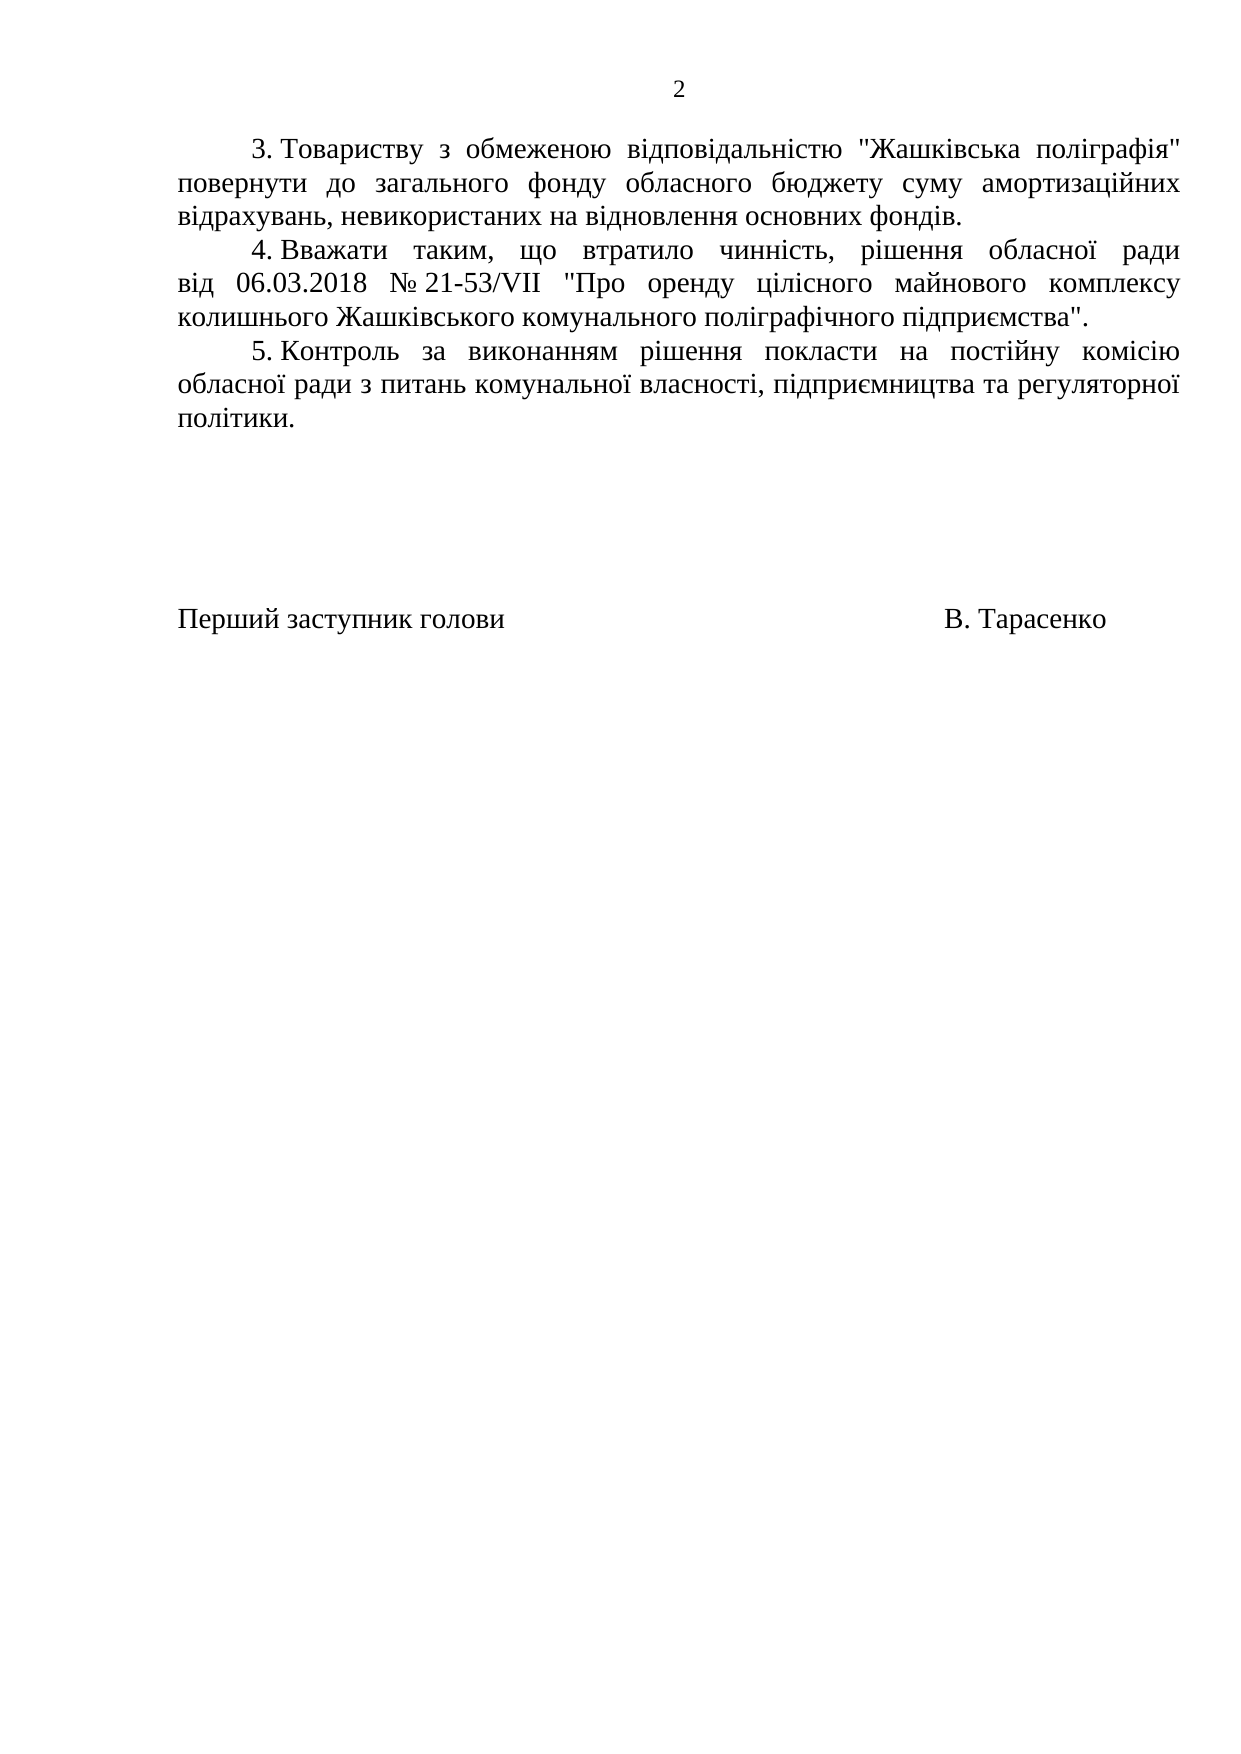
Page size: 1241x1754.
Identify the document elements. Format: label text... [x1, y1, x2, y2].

text 4. Вважати таким, що втратило чинність, рішення обласної ради від 06.03.2018 № 21-53/VII "Про оренду цілісного майнового комплексу колишнього Жашківського комунального поліграфічного підприємства". [177, 232, 1181, 333]
text Перший заступник голови В. Тарасенко [177, 601, 1181, 634]
text 5. Контроль за виконанням рішення покласти на постійну комісію обласної ради з питань комунальної власності, підприємництва та регуляторної політики. [177, 333, 1181, 433]
text 3. Товариству з обмеженою відповідальністю "Жашківська поліграфія" повернути до загального фонду обласного бюджету суму амортизаційних відрахувань, невикористаних на відновлення основних фондів. [177, 131, 1181, 232]
